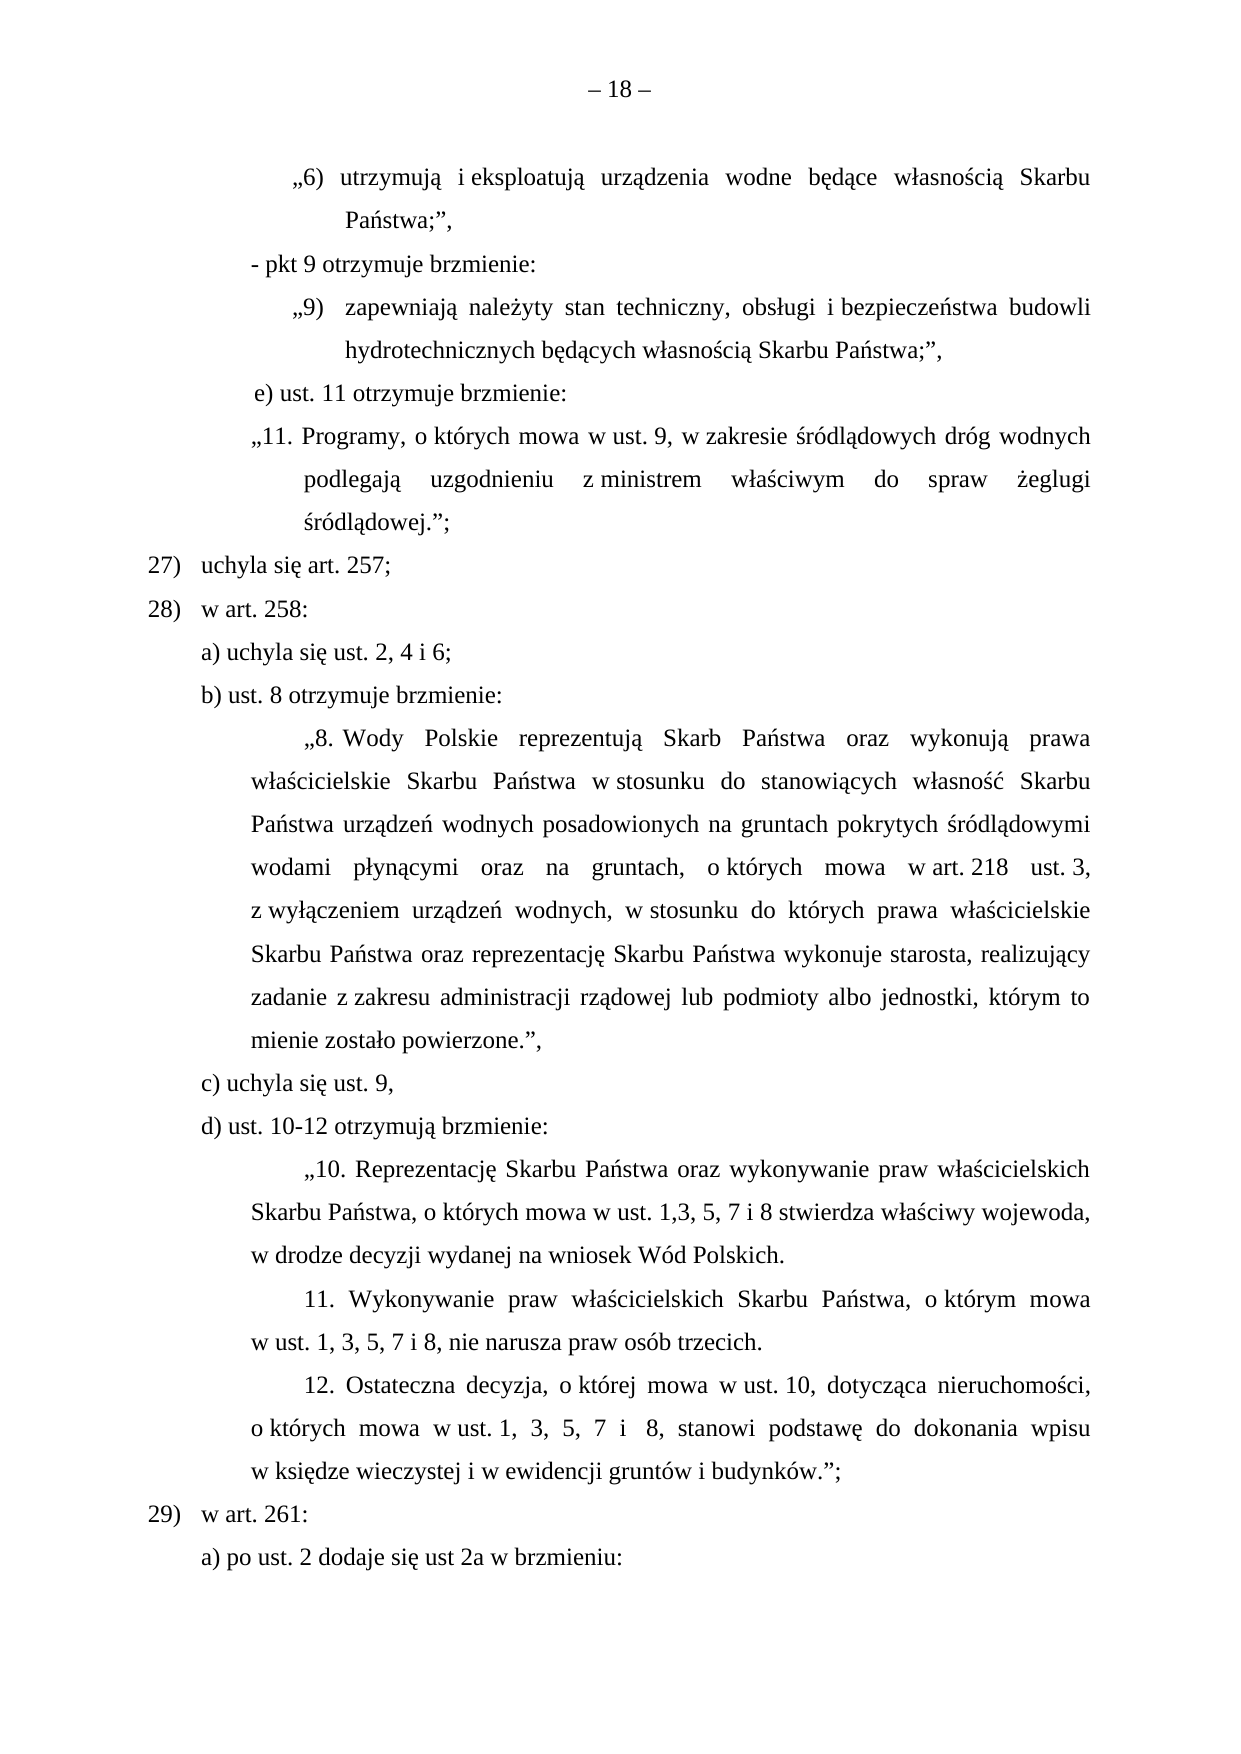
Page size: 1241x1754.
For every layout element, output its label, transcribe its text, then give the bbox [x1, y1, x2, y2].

text - pkt 9 otrzymuje brzmienie: [251, 249, 1091, 277]
text d) ust. 10-12 otrzymują brzmienie: [201, 1111, 1091, 1140]
text „10. Reprezentację Skarbu Państwa oraz wykonywanie praw właścicielskich Skarbu Państwa, o których mowa w ust. 1,3, 5, 7 i 8 stwierdza właściwy wojewoda, w drodze decyzji wydanej na wniosek Wód Polskich. [251, 1154, 1091, 1269]
text a) po ust. 2 dodaje się ust 2a w brzmieniu: [201, 1542, 1091, 1571]
text „6) utrzymują i eksploatują urządzenia wodne będące własnością Skarbu Państwa;”, [292, 162, 1091, 234]
text 28) w art. 258: [148, 594, 1091, 622]
text e) ust. 11 otrzymuje brzmienie: [254, 378, 1091, 407]
text 11. Wykonywanie praw właścicielskich Skarbu Państwa, o którym mowa w ust. 1, 3, 5, 7 i 8, nie narusza praw osób trzecich. [251, 1284, 1091, 1356]
text „8. Wody Polskie reprezentują Skarb Państwa oraz wykonują prawa właścicielskie Skarbu Państwa w stosunku do stanowiących własność Skarbu Państwa urządzeń wodnych posadowionych na gruntach pokrytych śródlądowymi wodami płynącymi oraz na gruntach, o których mowa w art. 218 ust. 3, z wyłączeniem urządzeń wodnych, w stosunku do których prawa właścicielskie Skarbu Państwa oraz reprezentację Skarbu Państwa wykonuje starosta, realizujący zadanie z zakresu administracji rządowej lub podmioty albo jednostki, którym to mienie zostało powierzone.”, [251, 723, 1091, 1054]
text „11. Programy, o których mowa w ust. 9, w zakresie śródlądowych dróg wodnych podlegają uzgodnieniu z ministrem właściwym do spraw żeglugi śródlądowej.”; [251, 421, 1091, 536]
text „9) zapewniają należyty stan techniczny, obsługi i bezpieczeństwa budowli hydrotechnicznych będących własnością Skarbu Państwa;”, [292, 292, 1091, 364]
text 29) w art. 261: [148, 1499, 1091, 1528]
text c) uchyla się ust. 9, [201, 1068, 1091, 1097]
text a) uchyla się ust. 2, 4 i 6; [201, 637, 1091, 666]
text 27) uchyla się art. 257; [148, 551, 1091, 579]
text 12. Ostateczna decyzja, o której mowa w ust. 10, dotycząca nieruchomości, o których mowa w ust. 1, 3, 5, 7 i 8, stanowi podstawę do dokonania wpisu w księdze wieczystej i w ewidencji gruntów i budynków.”; [251, 1370, 1091, 1485]
text b) ust. 8 otrzymuje brzmienie: [201, 680, 1091, 709]
